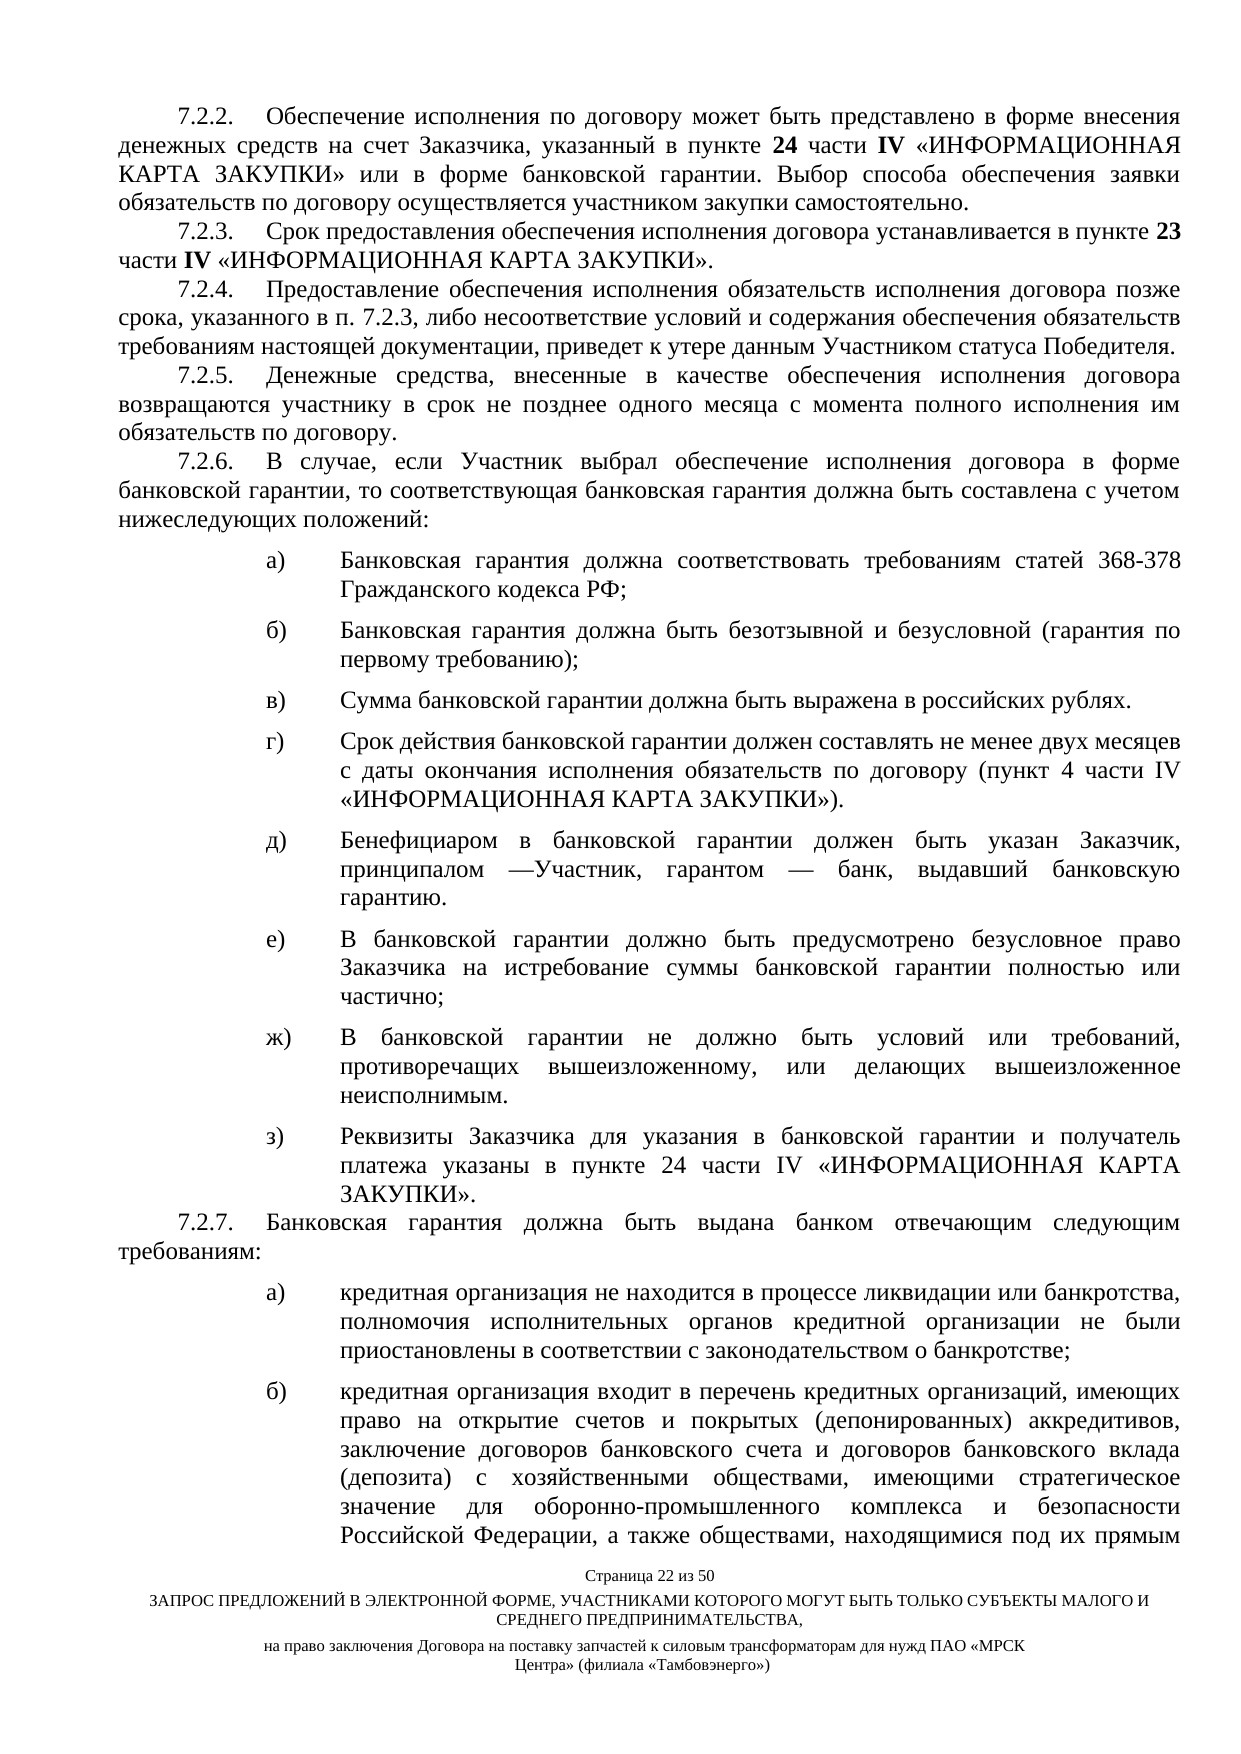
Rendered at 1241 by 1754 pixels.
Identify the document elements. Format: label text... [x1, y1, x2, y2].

subtitle Банковская гарантия должна быть выдана банком отвечающим следующим требованиям: [118, 1207, 1181, 1265]
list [266, 1376, 1181, 1549]
list В банковской гарантии не должно быть условий или требований, противоречащих вышеизложенному, или делающих вышеизложенное неисполнимым. [266, 1022, 1181, 1109]
list Банковская гарантия должна соответствовать требованиям статей 368-378 Гражданского кодекса РФ; [266, 545, 1181, 602]
list Реквизиты Заказчика для указания в банковской гарантии и получатель платежа указаны в пункте 24 части IV «ИНФОРМАЦИОННАЯ КАРТА ЗАКУПКИ». [266, 1121, 1181, 1207]
subtitle Обеспечение исполнения по договору может быть представлено в форме внесения денежных средств на счет Заказчика, указанный в пункте 24 части IV «ИНФОРМАЦИОННАЯ КАРТА ЗАКУПКИ» или в форме банковской гарантии. Выбор способа обеспечения заявки обязательств по договору осуществляется участником закупки самостоятельно. [118, 101, 1181, 216]
list кредитная организация не находится в процессе ликвидации или банкротства, полномочия исполнительных органов кредитной организации не были приостановлены в соответствии с законодательством о банкротстве; [266, 1277, 1181, 1364]
list В банковской гарантии должно быть предусмотрено безусловное право Заказчика на истребование суммы банковской гарантии полностью или частично; [266, 924, 1181, 1010]
subtitle Предоставление обеспечения исполнения обязательств исполнения договора позже срока, указанного в п. 7.2.3, либо несоответствие условий и содержания обеспечения обязательств требованиям настоящей документации, приведет к утере данным Участником статуса Победителя. [118, 274, 1181, 360]
list Срок действия банковской гарантии должен составлять не менее двух месяцев с даты окончания исполнения обязательств по договору (пункт 4 части IV «ИНФОРМАЦИОННАЯ КАРТА ЗАКУПКИ»). [266, 726, 1181, 812]
list Бенефициаром в банковской гарантии должен быть указан Заказчик, принципалом —Участник, гарантом — банк, выдавший банковскую гарантию. [266, 825, 1181, 911]
list Банковская гарантия должна быть безотзывной и безусловной (гарантия по первому требованию); [266, 615, 1181, 672]
list Сумма банковской гарантии должна быть выражена в российских рублях. [266, 685, 1181, 714]
subtitle Денежные средства, внесенные в качестве обеспечения исполнения договора возвращаются участнику в срок не позднее одного месяца с момента полного исполнения им обязательств по договору. [118, 360, 1181, 446]
subtitle Срок предоставления обеспечения исполнения договора устанавливается в пункте 23 части IV «ИНФОРМАЦИОННАЯ КАРТА ЗАКУПКИ». [118, 216, 1181, 274]
subtitle В случае, если Участник выбрал обеспечение исполнения договора в форме банковской гарантии, то соответствующая банковская гарантия должна быть составлена с учетом нижеследующих положений: [118, 446, 1181, 532]
